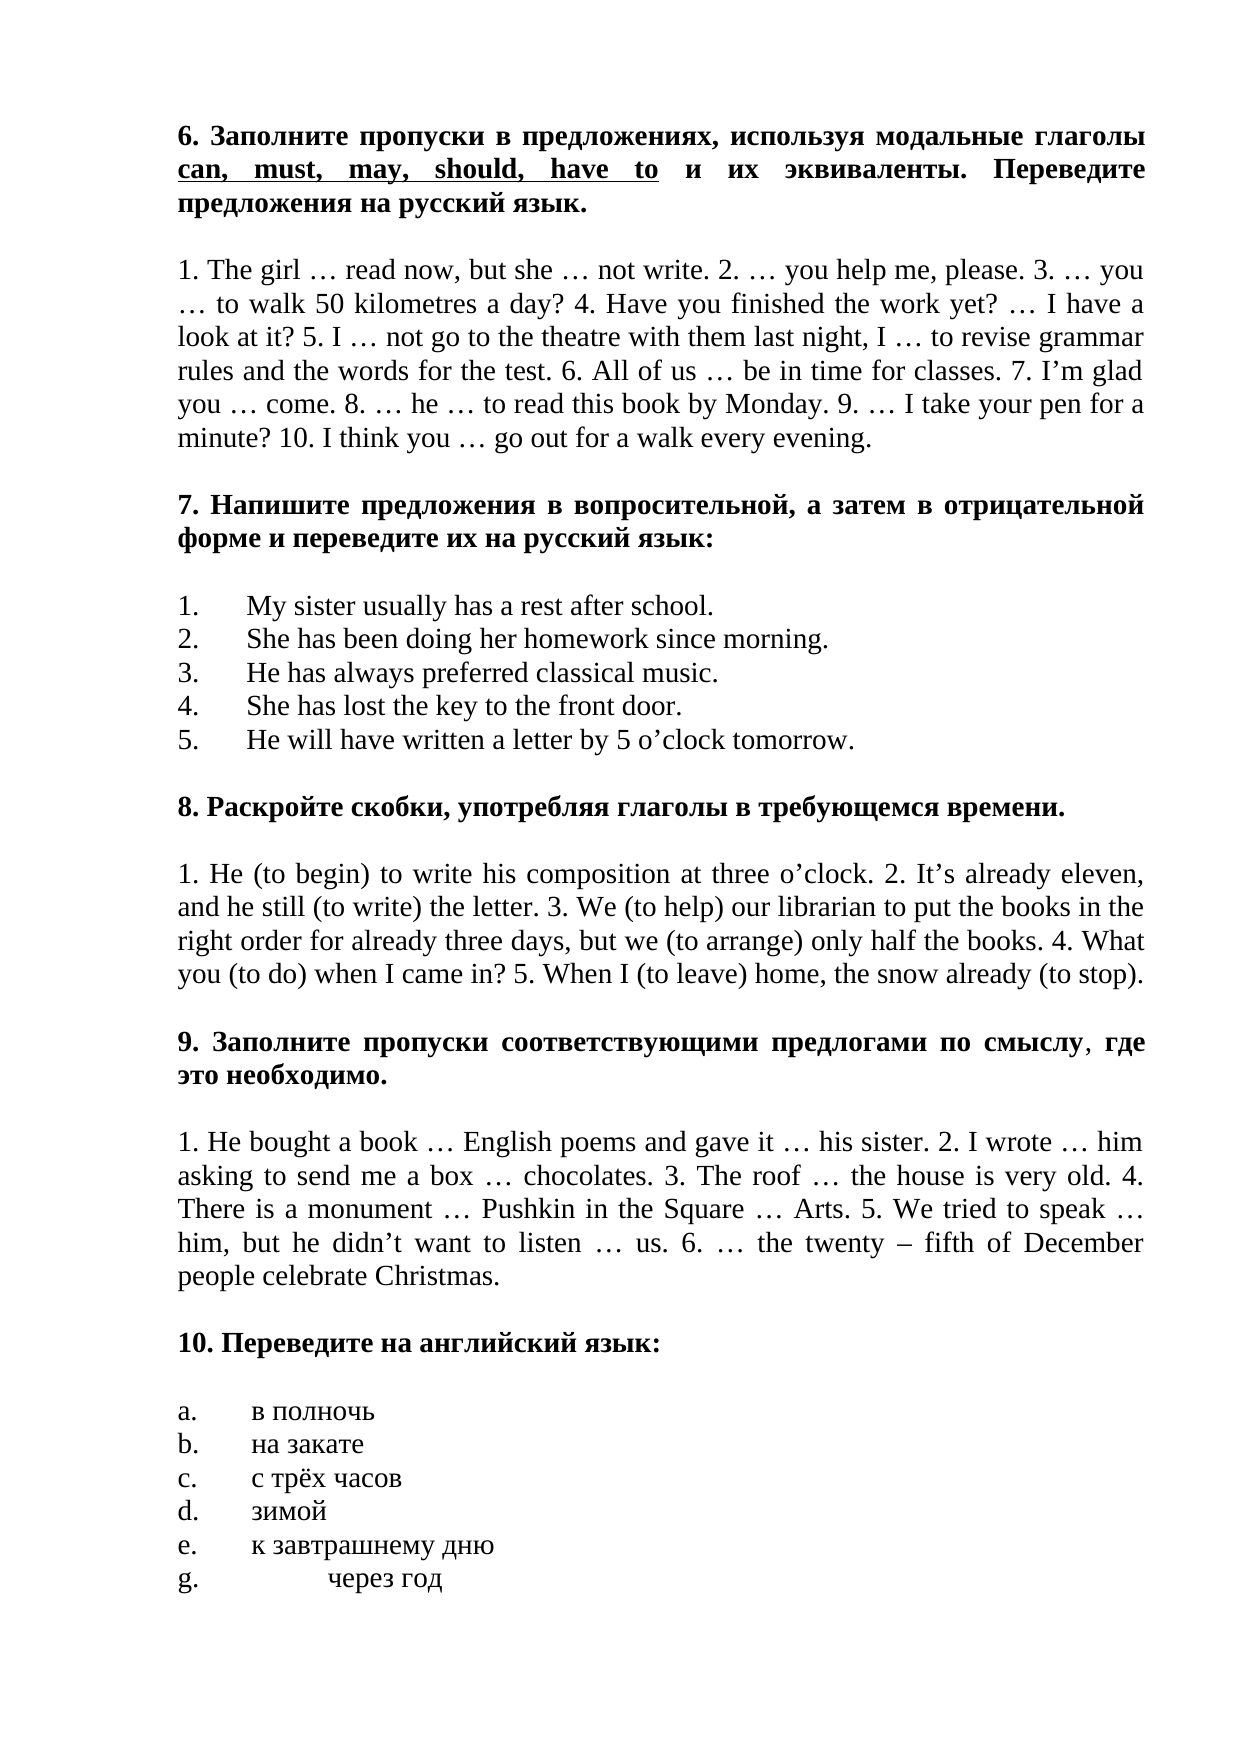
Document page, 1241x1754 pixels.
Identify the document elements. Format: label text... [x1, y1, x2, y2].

list My sister usually has a rest after school. [177, 588, 1146, 621]
text 8. Раскройте скобки, употребляя глаголы в требующемся времени. [177, 789, 1146, 822]
text 9. Заполните пропуски соответствующими предлогами по смыслу, где это необходимо. [177, 1024, 1146, 1091]
text b. на закате [177, 1426, 1146, 1460]
text c. с трёх часов [177, 1460, 1146, 1493]
text 7. Напишите предложения в вопросительной, а затем в отрицательной форме и переведите их на русский язык: [177, 487, 1146, 554]
text 1. He bought a book … English poems and gave it … his sister. 2. I wrote … him asking to send me a box … chocolates. 3. The roof … the house is very old. 4. There is a monument … Pushkin in the Square … Arts. 5. We tried to speak … him, but he didn’t want to listen … us. 6. … the twenty – fifth of December people celebrate Christmas. [177, 1124, 1146, 1292]
list He has always preferred classical music. [177, 655, 1146, 688]
text 1. The girl … read now, but she … not write. 2. … you help me, please. 3. … you … to walk 50 kilometres a day? 4. Have you finished the work yet? … I have a look at it? 5. I … not go to the theatre with them last night, I … to revise grammar rules and the words for the test. 6. All of us … be in time for classes. 7. I’m glad you … come. 8. … he … to read this book by Monday. 9. … I take your pen for a minute? 10. I think you … go out for a walk every evening. [177, 252, 1146, 453]
text 6. Заполните пропуски в предложениях, используя модальные глаголы can, must, may, should, have to и их эквиваленты. Переведите предложения на русский язык. [177, 118, 1146, 219]
text 10. Переведите на английский язык: [177, 1326, 1146, 1359]
text 1. Не (to begin) to write his composition at three o’clock. 2. It’s already eleven, and he still (to write) the letter. 3. We (to help) our librarian to put the books in the right order for already three days, but we (to arrange) only half the books. 4. What you (to do) when I came in? 5. When I (to leave) home, the snow already (to stop). [177, 856, 1146, 990]
list She has been doing her homework since morning. [177, 621, 1146, 655]
text a. в полночь [177, 1393, 1146, 1426]
text d. зимой [177, 1493, 1146, 1527]
list He will have written a letter by 5 o’clock tomorrow. [177, 722, 1146, 755]
list через год [177, 1560, 1146, 1594]
list She has lost the key to the front door. [177, 688, 1146, 722]
text e. к завтрашнему дню [177, 1527, 1146, 1560]
